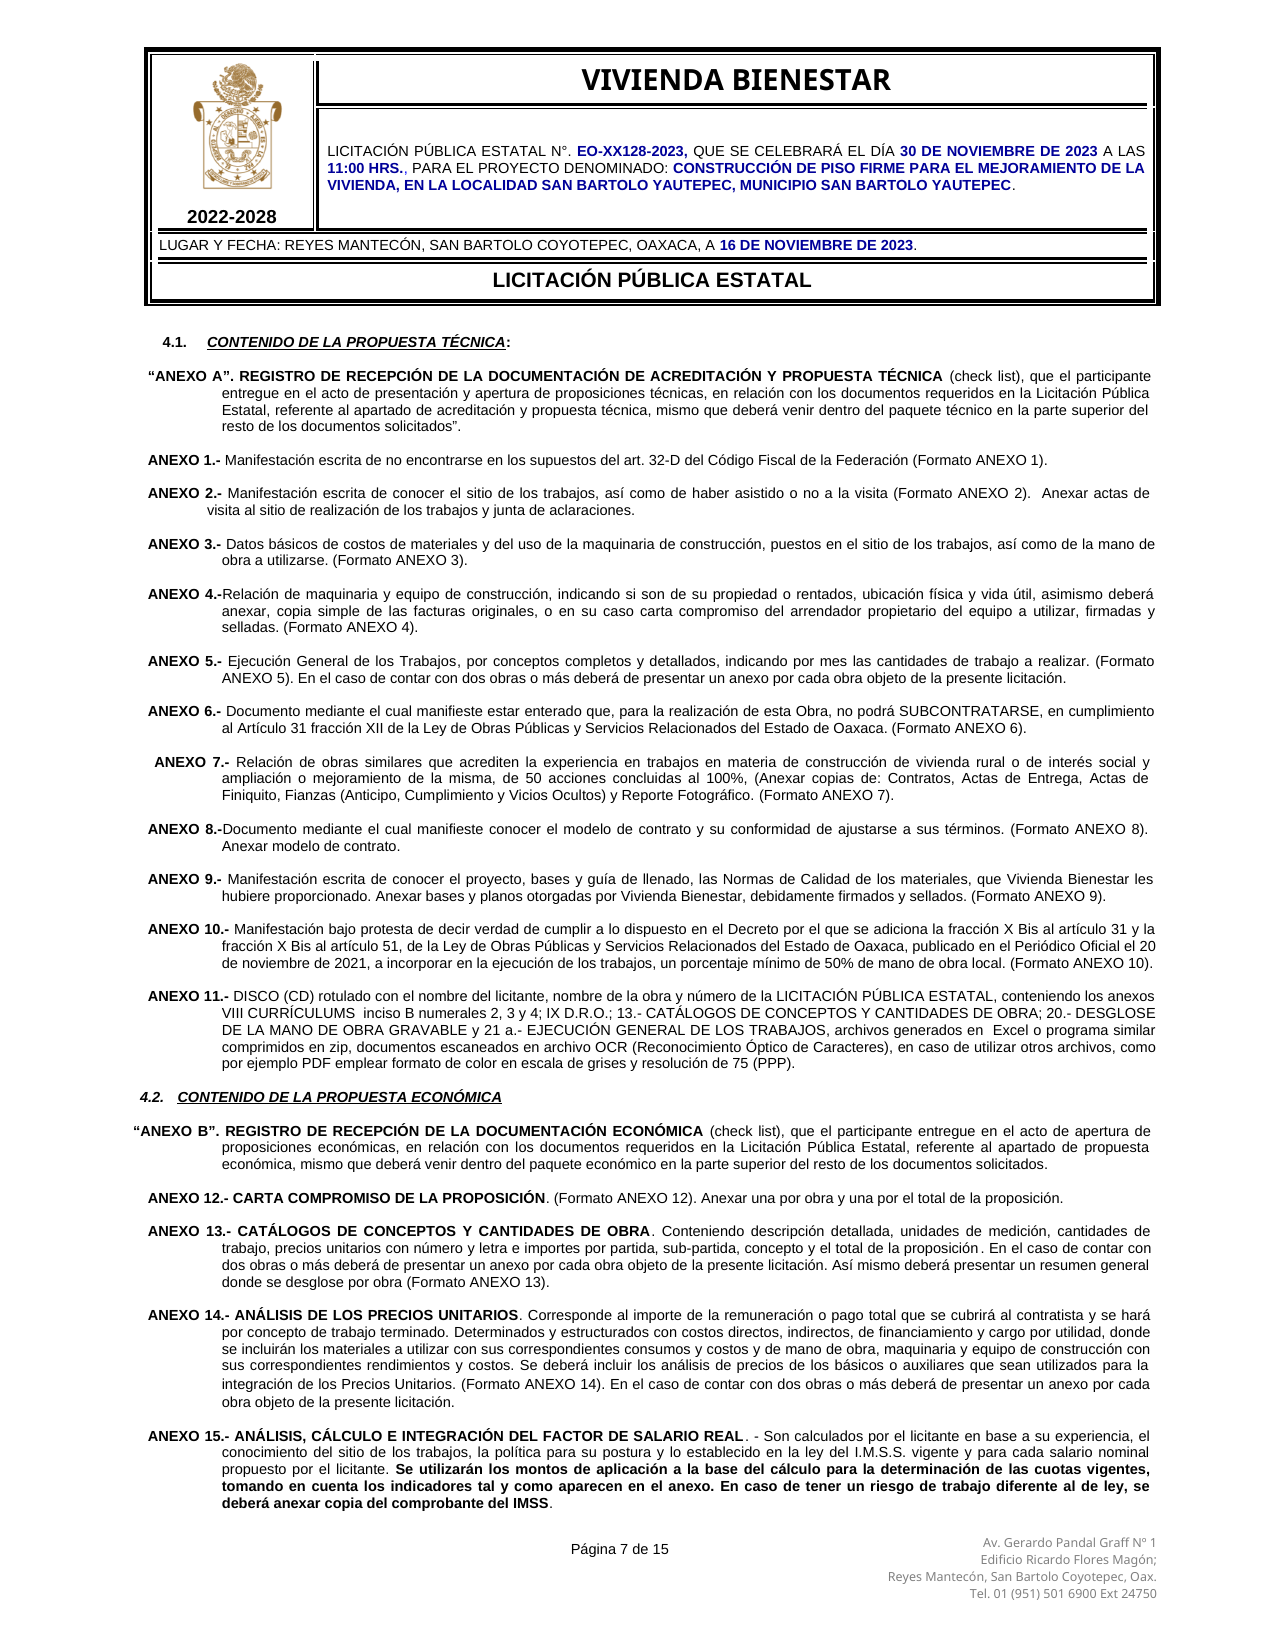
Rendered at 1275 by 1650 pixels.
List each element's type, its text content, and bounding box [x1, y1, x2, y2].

text ANEXO 2.- Manifestación escrita de conocer el sitio de los trabajos, así como de haber asistido o no a la visita (Formato ANEXO 2). Anexar actas de visita al sitio de realización de los trabajos y junta de aclaraciones. [148, 485, 1152, 518]
text ANEXO 3.- Datos básicos de costos de materiales y del uso de la maquinaria de construcción, puestos en el sitio de los trabajos, así como de la mano de obra a utilizarse. (Formato ANEXO 3). [148, 535, 1157, 569]
list CONTENIDO DE LA PROPUESTA TÉCNICA: [162, 334, 1152, 351]
text ANEXO 14.- ANÁLISIS DE LOS PRECIOS UNITARIOS. Corresponde al importe de la remuneración o pago total que se cubrirá al contratista y se hará por concepto de trabajo terminado. Determinados y estructurados con costos directos, indirectos, de financiamiento y cargo por utilidad, donde se incluirán los materiales a utilizar con sus correspondientes consumos y costos y de mano de obra, maquinaria y equipo de construcción con sus correspondientes rendimientos y costos. Se deberá incluir los análisis de precios de los básicos o auxiliares que sean utilizados para la integración de los Precios Unitarios. (Formato ANEXO 14). En el caso de contar con dos obras o más deberá de presentar un anexo por cada obra objeto de la presente licitación. [148, 1307, 1152, 1411]
text ANEXO 9.- Manifestación escrita de conocer el proyecto, bases y guía de llenado, las Normas de Calidad de los materiales, que Vivienda Bienestar les hubiere proporcionado. Anexar bases y planos otorgadas por Vivienda Bienestar, debidamente firmados y sellados. (Formato ANEXO 9). [148, 871, 1157, 904]
text ANEXO 5.- Ejecución General de los Trabajos, por conceptos completos y detallados, indicando por mes las cantidades de trabajo a realizar. (Formato ANEXO 5). En el caso de contar con dos obras o más deberá de presentar un anexo por cada obra objeto de la presente licitación. [148, 653, 1157, 686]
text ANEXO 8.-Documento mediante el cual manifieste conocer el modelo de contrato y su conformidad de ajustarse a sus términos. (Formato ANEXO 8). Anexar modelo de contrato. [148, 820, 1152, 854]
picture [187, 59, 285, 188]
text ANEXO 13.- CATÁLOGOS DE CONCEPTOS Y CANTIDADES DE OBRA. Conteniendo descripción detallada, unidades de medición, cantidades de trabajo, precios unitarios con número y letra e importes por partida, sub-partida, concepto y el total de la proposición. En el caso de contar con dos obras o más deberá de presentar un anexo por cada obra objeto de la presente licitación. Así mismo deberá presentar un resumen general donde se desglose por obra (Formato ANEXO 13). [148, 1223, 1152, 1290]
text ANEXO 7.- Relación de obras similares que acrediten la experiencia en trabajos en materia de construcción de vivienda rural o de interés social y ampliación o mejoramiento de la misma, de 50 acciones concluidas al 100%, (Anexar copias de: Contratos, Actas de Entrega, Actas de Finiquito, Fianzas (Anticipo, Cumplimiento y Vicios Ocultos) y Reporte Fotográfico. (Formato ANEXO 7). [148, 753, 1152, 804]
text “ANEXO A”. REGISTRO DE RECEPCIÓN DE LA DOCUMENTACIÓN DE ACREDITACIÓN Y PROPUESTA TÉCNICA (check list), que el participante entregue en el acto de presentación y apertura de proposiciones técnicas, en relación con los documentos requeridos en la Licitación Pública Estatal, referente al apartado de acreditación y propuesta técnica, mismo que deberá venir dentro del paquete técnico en la parte superior del resto de los documentos solicitados”. [148, 368, 1152, 435]
list CONTENIDO DE LA PROPUESTA ECONÓMICA [140, 1089, 1152, 1106]
text ANEXO 6.- Documento mediante el cual manifieste estar enterado que, para la realización de esta Obra, no podrá SUBCONTRATARSE, en cumplimiento al Artículo 31 fracción XII de la Ley de Obras Públicas y Servicios Relacionados del Estado de Oaxaca. (Formato ANEXO 6). [148, 703, 1157, 737]
text ANEXO 15.- ANÁLISIS, CÁLCULO E INTEGRACIÓN DEL FACTOR DE SALARIO REAL. - Son calculados por el licitante en base a su experiencia, el conocimiento del sitio de los trabajos, la política para su postura y lo establecido en la ley del I.M.S.S. vigente y para cada salario nominal propuesto por el licitante. Se utilizarán los montos de aplicación a la base del cálculo para la determinación de las cuotas vigentes, tomando en cuenta los indicadores tal y como aparecen en el anexo. En caso de tener un riesgo de trabajo diferente al de ley, se deberá anexar copia del comprobante del IMSS. [148, 1427, 1152, 1511]
text ANEXO 10.- Manifestación bajo protesta de decir verdad de cumplir a lo dispuesto en el Decreto por el que se adiciona la fracción X Bis al artículo 31 y la fracción X Bis al artículo 51, de la Ley de Obras Públicas y Servicios Relacionados del Estado de Oaxaca, publicado en el Periódico Oficial el 20 de noviembre de 2021, a incorporar en la ejecución de los trabajos, un porcentaje mínimo de 50% de mano de obra local. (Formato ANEXO 10). [148, 921, 1157, 971]
text ANEXO 1.- Manifestación escrita de no encontrarse en los supuestos del art. 32-D del Código Fiscal de la Federación (Formato ANEXO 1). [148, 451, 1152, 468]
text ANEXO 12.- CARTA COMPROMISO DE LA PROPOSICIÓN. (Formato ANEXO 12). Anexar una por obra y una por el total de la proposición. [148, 1189, 1152, 1206]
text ANEXO 11.- DISCO (CD) rotulado con el nombre del licitante, nombre de la obra y número de la LICITACIÓN PÚBLICA ESTATAL, conteniendo los anexos VIII CURRÍCULUMS inciso B numerales 2, 3 y 4; IX D.R.O.; 13.- CATÁLOGOS DE CONCEPTOS Y CANTIDADES DE OBRA; 20.- DESGLOSE DE LA MANO DE OBRA GRAVABLE y 21 a.- EJECUCIÓN GENERAL DE LOS TRABAJOS, archivos generados en Excel o programa similar comprimidos en zip, documentos escaneados en archivo OCR (Reconocimiento Óptico de Caracteres), en caso de utilizar otros archivos, como por ejemplo PDF emplear formato de color en escala de grises y resolución de 75 (PPP). [148, 988, 1157, 1072]
text ANEXO 4.-Relación de maquinaria y equipo de construcción, indicando si son de su propiedad o rentados, ubicación física y vida útil, asimismo deberá anexar, copia simple de las facturas originales, o en su caso carta compromiso del arrendador propietario del equipo a utilizar, firmadas y selladas. (Formato ANEXO 4). [148, 586, 1157, 636]
text “ANEXO B”. REGISTRO DE RECEPCIÓN DE LA DOCUMENTACIÓN ECONÓMICA (check list), que el participante entregue en el acto de apertura de proposiciones económicas, en relación con los documentos requeridos en la Licitación Pública Estatal, referente al apartado de propuesta económica, mismo que deberá venir dentro del paquete económico en la parte superior del resto de los documentos solicitados. [133, 1122, 1152, 1173]
